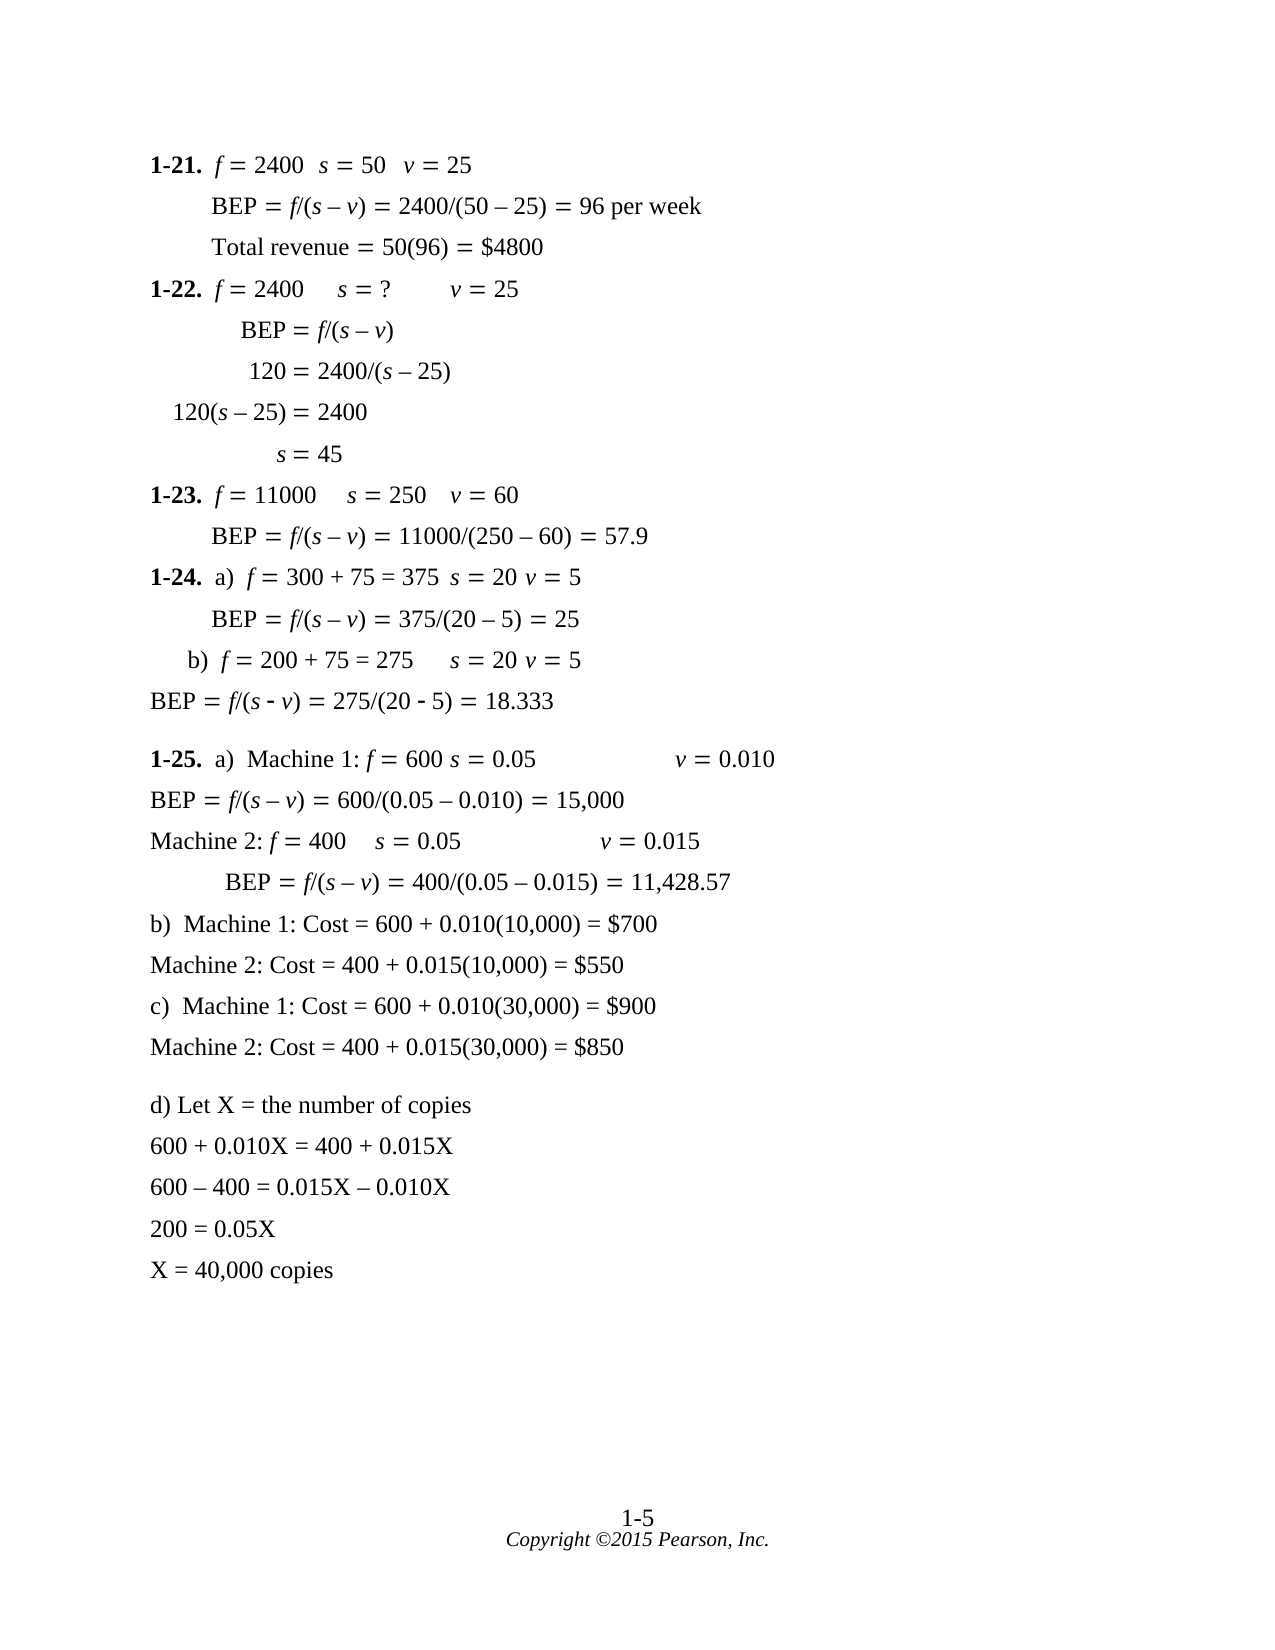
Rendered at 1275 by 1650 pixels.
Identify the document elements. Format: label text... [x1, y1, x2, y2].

text X = 40,000 copies [150, 1255, 1125, 1284]
text Machine 2: Cost = 400 + 0.015(30,000) = $850 [150, 1032, 1125, 1061]
text s  45 [150, 439, 1125, 467]
text d) Let X = the number of copies [150, 1090, 1125, 1119]
text BEP  f/(s – v)  600/(0.05 – 0.010)  15,000 [150, 785, 1125, 814]
text 600 + 0.010X = 400 + 0.015X [150, 1131, 1125, 1160]
text Machine 2: Cost = 400 + 0.015(10,000) = $550 [150, 950, 1125, 979]
text 1-21. f  2400 s  50 v  25 [150, 150, 1125, 179]
text 1-23. f  11000 s  250 v  60 [150, 480, 1125, 509]
text c) Machine 1: Cost = 600 + 0.010(30,000) = $900 [150, 991, 1125, 1020]
text 200 = 0.05X [150, 1214, 1125, 1242]
text b) f  200 + 75 = 275 s  20 v  5 [187, 645, 1125, 674]
text BEP  f/(s – v)  11000/(250 – 60)  57.9 [187, 521, 1125, 550]
text BEP  f/(s – v)  375/(20 – 5)  25 [187, 604, 1125, 632]
text 1-24. a) f  300 + 75 = 375 s  20 v  5 [150, 562, 1125, 591]
text BEP  f/(s – v)  400/(0.05 – 0.015)  11,428.57 [150, 867, 1125, 896]
text b) Machine 1: Cost = 600 + 0.010(10,000) = $700 [150, 909, 1125, 937]
text 1-22. f  2400 s  ? v  25 [150, 274, 1125, 302]
text 120(s – 25)  2400 [150, 397, 1125, 426]
text Machine 2: f  400 s  0.05 v  0.015 [150, 826, 1125, 855]
text 120  2400/(s – 25) [150, 356, 1125, 385]
text BEP  f/(s – v) [150, 315, 1125, 344]
text BEP  f/(s  v)  275/(20  5)  18.333 [150, 686, 1125, 715]
text 1-25. a) Machine 1: f  600 s  0.05 v  0.010 [150, 744, 1125, 772]
text 600 – 400 = 0.015X – 0.010X [150, 1172, 1125, 1201]
text Total revenue  50(96)  $4800 [187, 232, 1125, 261]
text BEP  f/(s – v)  2400/(50 – 25)  96 per week [187, 191, 1125, 220]
